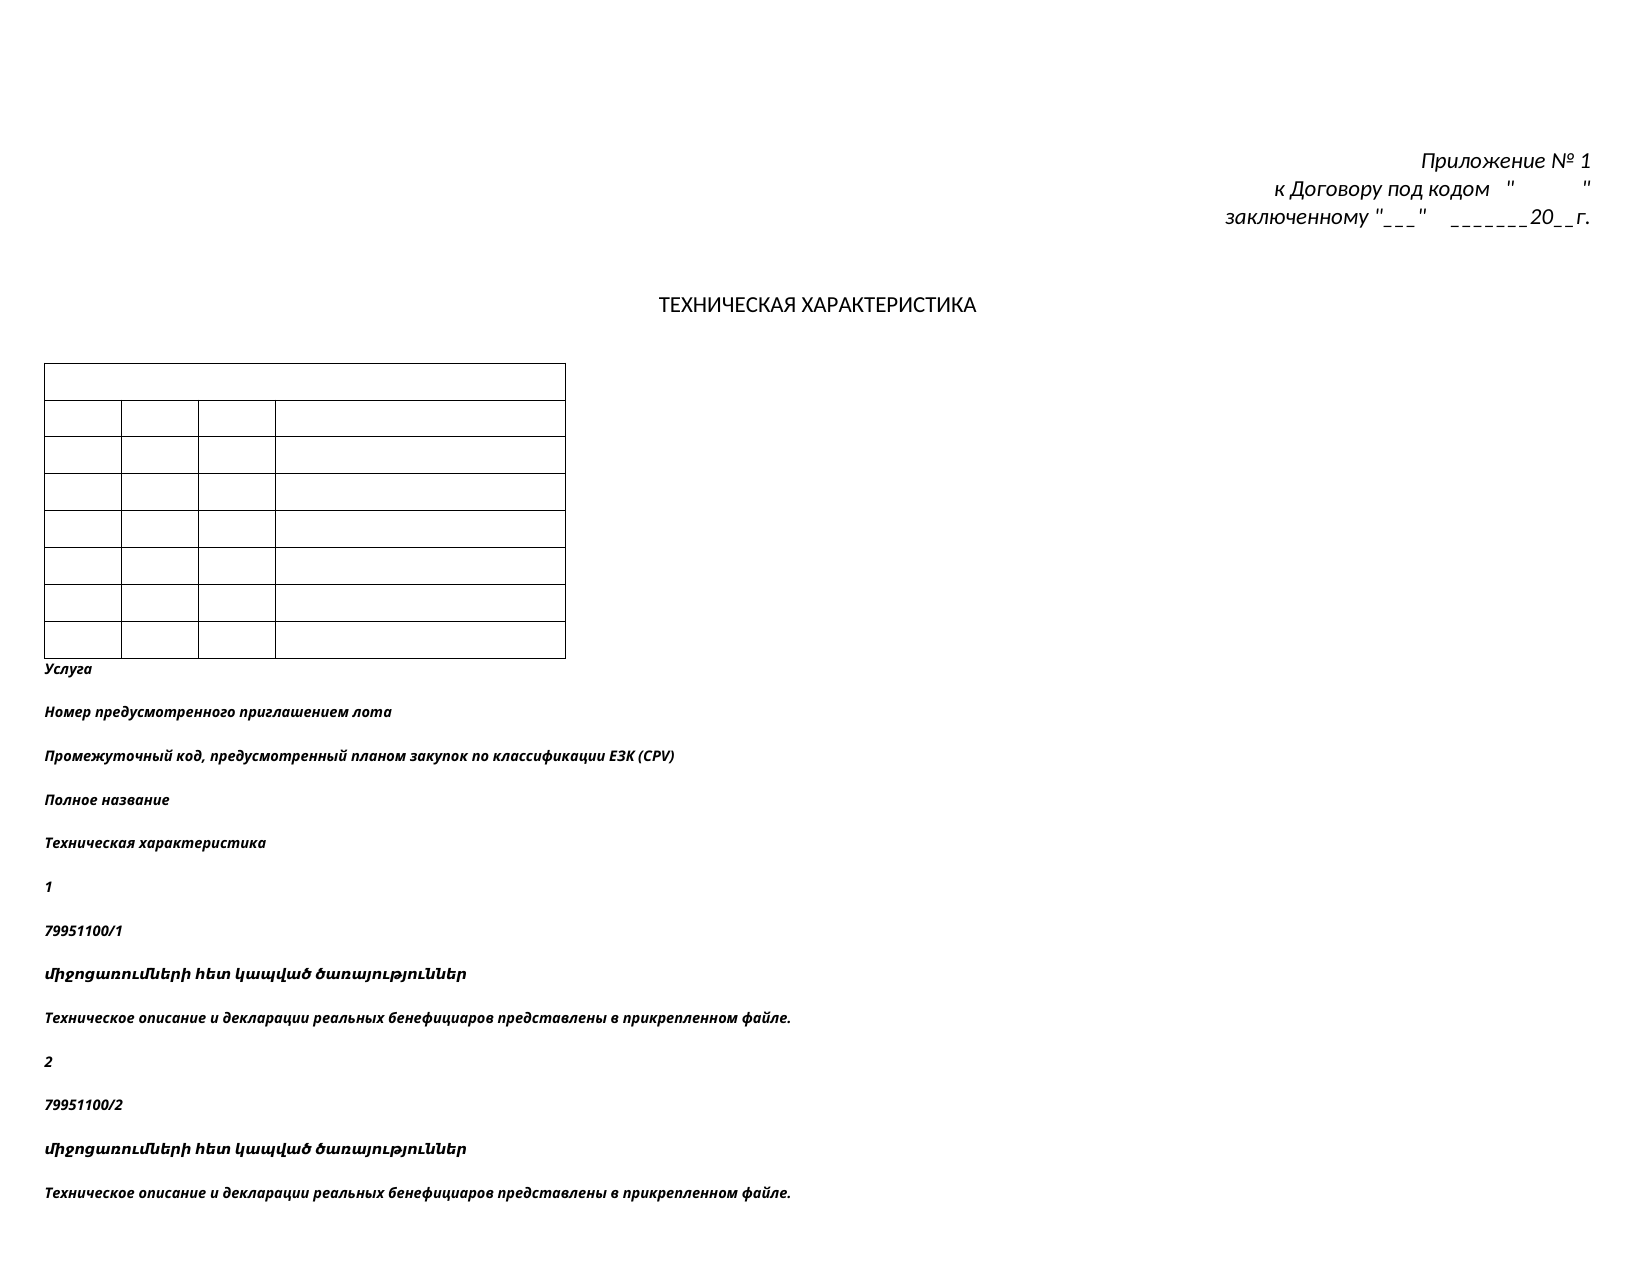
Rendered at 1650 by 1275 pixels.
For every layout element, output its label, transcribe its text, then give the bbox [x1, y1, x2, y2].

text к Договору под кодом " " заключенному "___" _______20__г. [44, 174, 1591, 230]
text Приложение № 1 [44, 146, 1591, 174]
text ТЕХНИЧЕСКАЯ ХАРАКТЕРИСТИКА [44, 290, 1591, 318]
